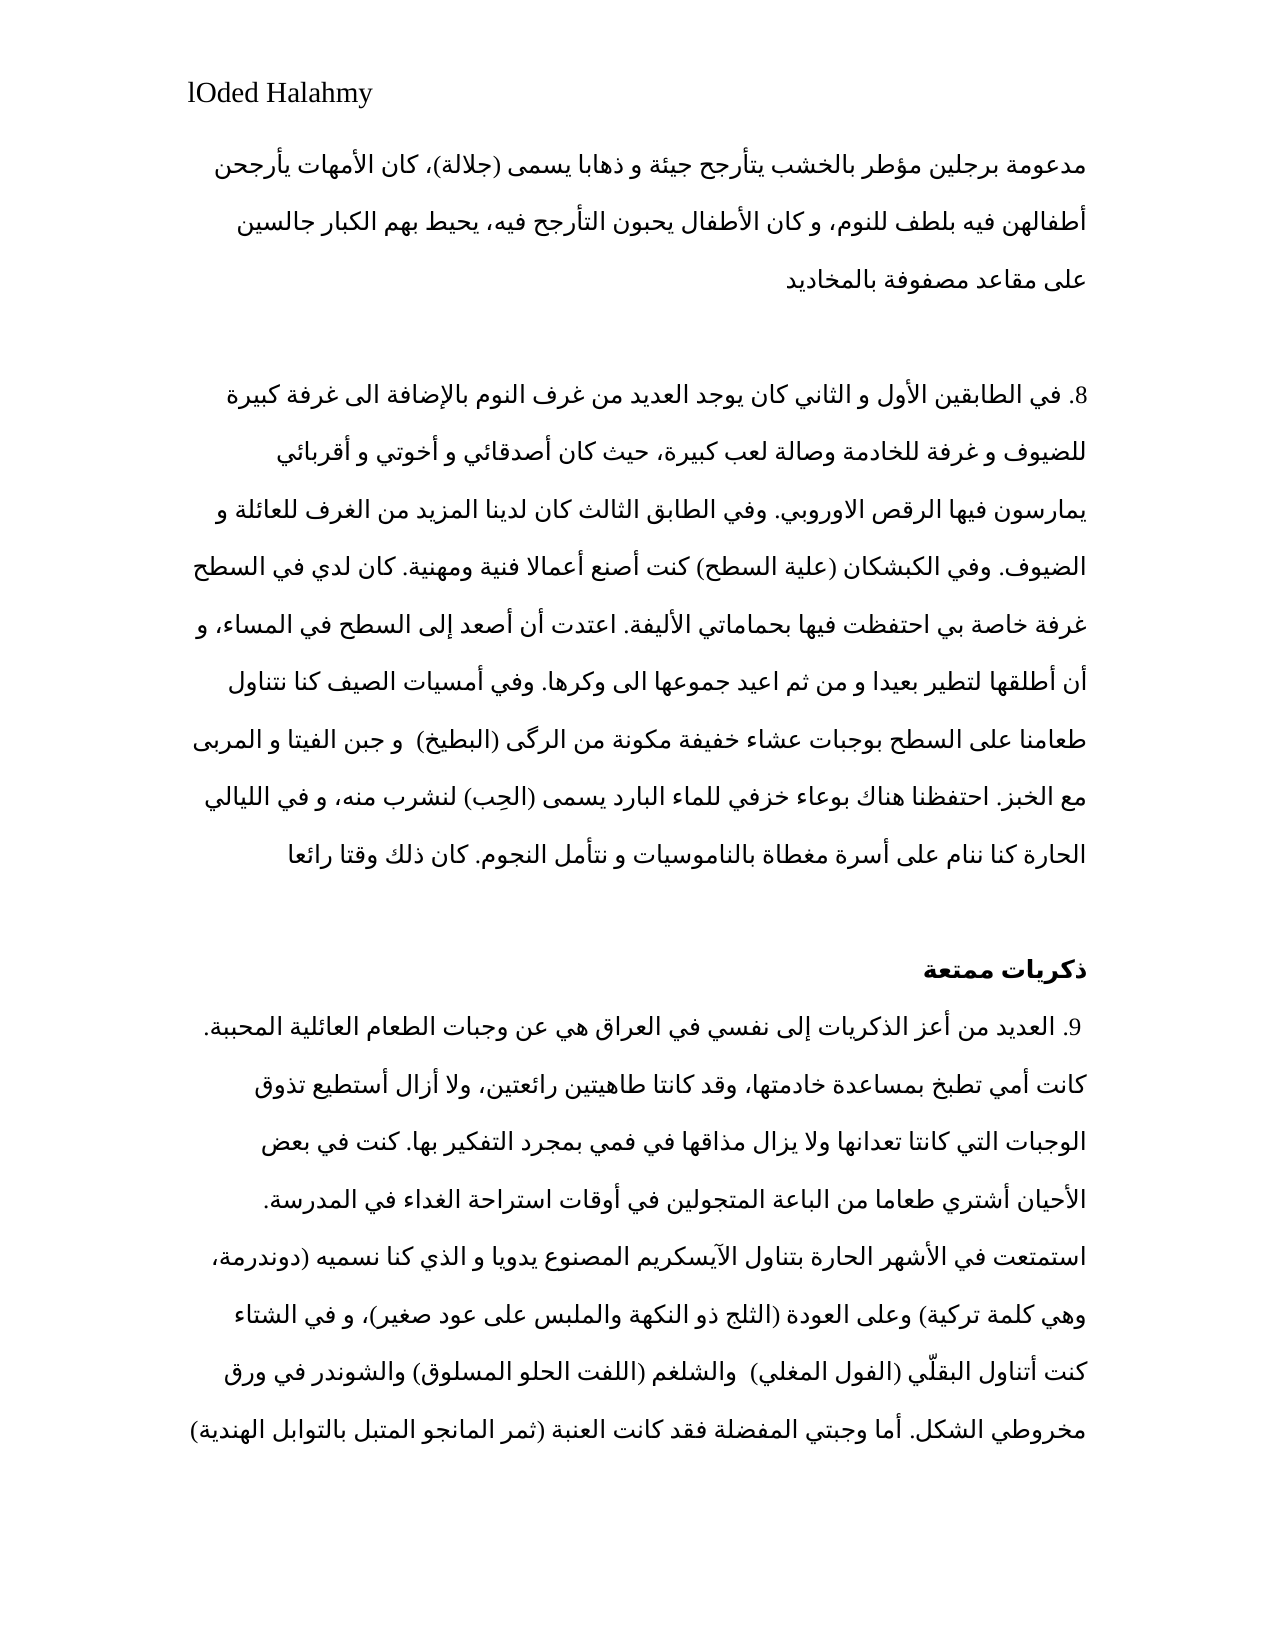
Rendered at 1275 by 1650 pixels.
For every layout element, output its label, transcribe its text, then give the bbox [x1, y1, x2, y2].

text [187, 150, 1087, 294]
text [187, 1012, 1087, 1444]
text ذكريات ممتعة [187, 955, 1087, 984]
text 8. في الطابقين الأول و الثاني كان يوجد العديد من غرف النوم بالإضافة الى غرفة كبيرة للضيوف و غرفة للخادمة وصالة لعب كبيرة، حيث كان أصدقائي و أخوتي و أقربائي يمارسون فيها الرقص الاوروبي. وفي الطابق الثالث كان لدينا المزيد من الغرف للعائلة و الضيوف. وفي الكبشكان (علية السطح) كنت أصنع أعمالا فنية ومهنية. كان لدي في السطح غرفة خاصة بي احتفظت فيها بحماماتي الأليفة. اعتدت أن أصعد إلى السطح في المساء، و أن أطلقها لتطير بعيدا و من ثم اعيد جموعها الى وكرها. وفي أمسيات الصيف كنا نتناول طعامنا على السطح بوجبات عشاء خفيفة مكونة من الرگی (البطيخ) و جبن الفيتا و المربى مع الخبز. احتفظنا هناك بوعاء خزفي للماء البارد یسمى (الحِب) لنشرب منه، و في الليالي الحارة كنا ننام على أسرة مغطاة بالناموسيات و نتأمل النجوم. كان ذلك وقتا رائعا [187, 380, 1087, 869]
